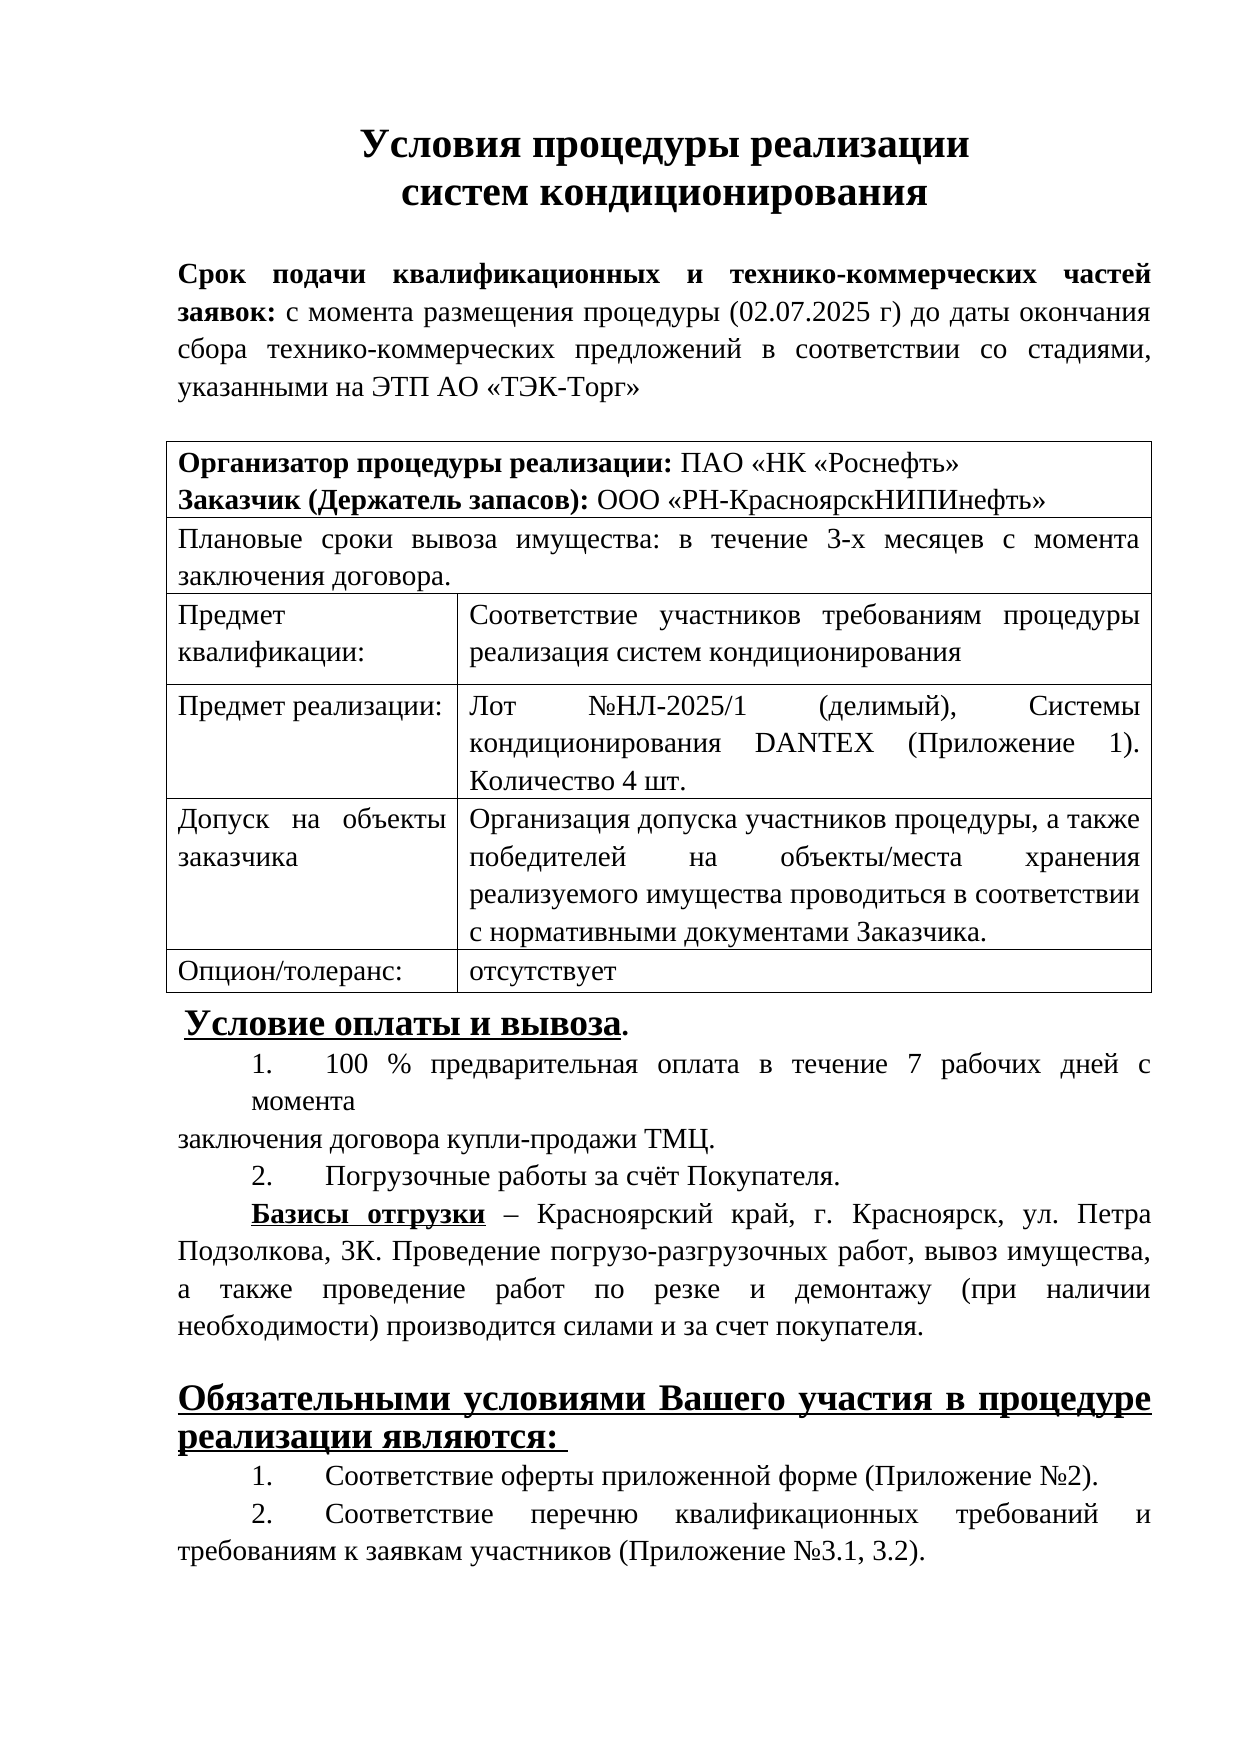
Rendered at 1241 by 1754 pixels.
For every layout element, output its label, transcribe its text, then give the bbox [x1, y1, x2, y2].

table_cell отсутствует [458, 950, 1151, 992]
table_cell Предмет квалификации: [167, 594, 457, 684]
table_cell Плановые сроки вывоза имущества: в течение 3-х месяцев с момента заключения договора. [167, 518, 1151, 593]
text систем кондиционирования [177, 166, 1152, 214]
table_cell Соответствие участников требованиям процедуры реализация систем кондиционирования [458, 594, 1151, 684]
text Базисы отгрузки – Красноярский край, г. Красноярск, ул. Петра Подзолкова, 3К. Проведение погрузо-разгрузочных работ, вывоз имущества, а также проведение работ по резке и демонтажу (при наличии необходимости) производится силами и за счет покупателя. [177, 1193, 1152, 1343]
table_cell Допуск на объекты заказчика [167, 799, 457, 949]
table_header Организатор процедуры реализации: ПАО «НК «Роснефть» Заказчик (Держатель запасов): ООО «РН-КрасноярскНИПИнефть» [167, 442, 1151, 517]
list Погрузочные работы за счёт Покупателя. [251, 1156, 1152, 1193]
list 100 % предварительная оплата в течение 7 рабочих дней с момента [251, 1043, 1152, 1118]
table_cell Опцион/толеранс: [167, 950, 457, 992]
table_cell Предмет реализации: [167, 685, 457, 798]
table_cell Организация допуска участников процедуры, а также победителей на объекты/места хранения реализуемого имущества проводиться в соответствии с нормативными документами Заказчика. [458, 799, 1151, 949]
text Обязательными условиями Вашего участия в процедуре реализации являются: [177, 1381, 1152, 1413]
text Срок подачи квалификационных и технико-коммерческих частей заявок: с момента размещения процедуры (02.07.2025 г) до даты окончания сбора технико-коммерческих предложений в соответствии со стадиями, указанными на ЭТП АО «ТЭК-Торг» [177, 254, 1152, 404]
list Соответствие перечню квалификационных требований и требованиям к заявкам участников (Приложение №3.1, 3.2). [177, 1493, 1152, 1568]
text заключения договора купли-продажи ТМЦ. [177, 1118, 1152, 1156]
text Обязательными условиями Вашего участия в процедуре реализации являются: [177, 1414, 1152, 1456]
text Условия процедуры реализации [177, 118, 1152, 166]
table_cell Лот №НЛ-2025/1 (делимый), Системы кондиционирования DANTEX (Приложение 1). Количество 4 шт. [458, 685, 1151, 798]
list Соответствие оферты приложенной форме (Приложение №2). [177, 1456, 1152, 1493]
text Условие оплаты и вывоза. [184, 1006, 1152, 1043]
